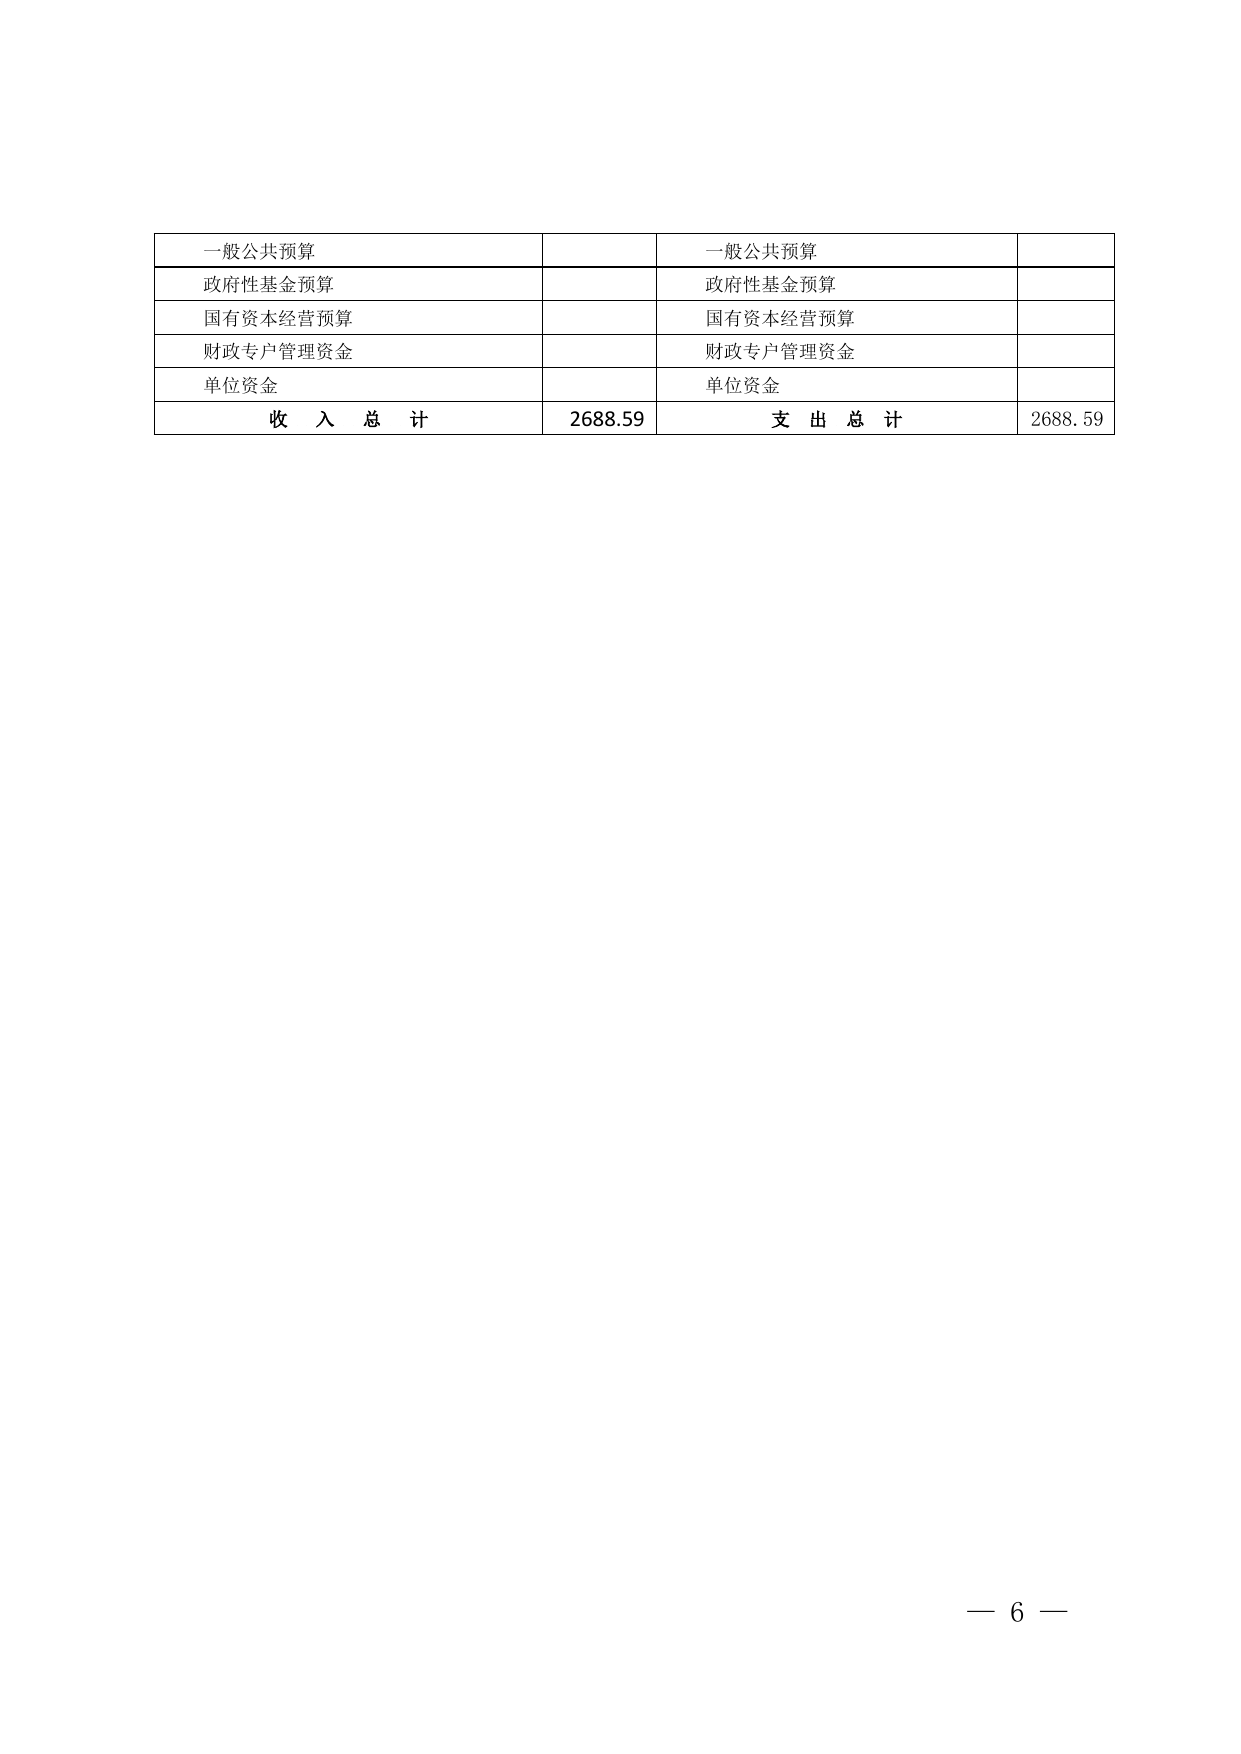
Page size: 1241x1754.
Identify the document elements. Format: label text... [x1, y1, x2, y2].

table_cell [543, 268, 656, 300]
table_cell 单位资金 [657, 368, 1017, 401]
table_cell 财政专户管理资金 [657, 335, 1017, 367]
table_cell [1018, 234, 1114, 266]
table_cell 2688.59 [543, 402, 656, 434]
table_cell [1018, 368, 1114, 401]
table_cell 一般公共预算 [155, 234, 542, 266]
table_cell 政府性基金预算 [155, 268, 542, 300]
table_cell 收 入 总 计 [155, 402, 542, 434]
table_cell 2688.59 [1018, 402, 1114, 434]
table_cell [1018, 268, 1114, 300]
table_cell [543, 368, 656, 401]
table_cell 财政专户管理资金 [155, 335, 542, 367]
table_cell [1018, 335, 1114, 367]
table_cell [1018, 301, 1114, 333]
table_cell 政府性基金预算 [657, 268, 1017, 300]
table_cell [543, 335, 656, 367]
table_cell 国有资本经营预算 [657, 301, 1017, 333]
table_cell 支 出 总 计 [657, 402, 1017, 434]
table_cell 单位资金 [155, 368, 542, 401]
table_cell [543, 234, 656, 266]
table_cell 国有资本经营预算 [155, 301, 542, 333]
table_cell [543, 301, 656, 333]
table_cell 一般公共预算 [657, 234, 1017, 266]
